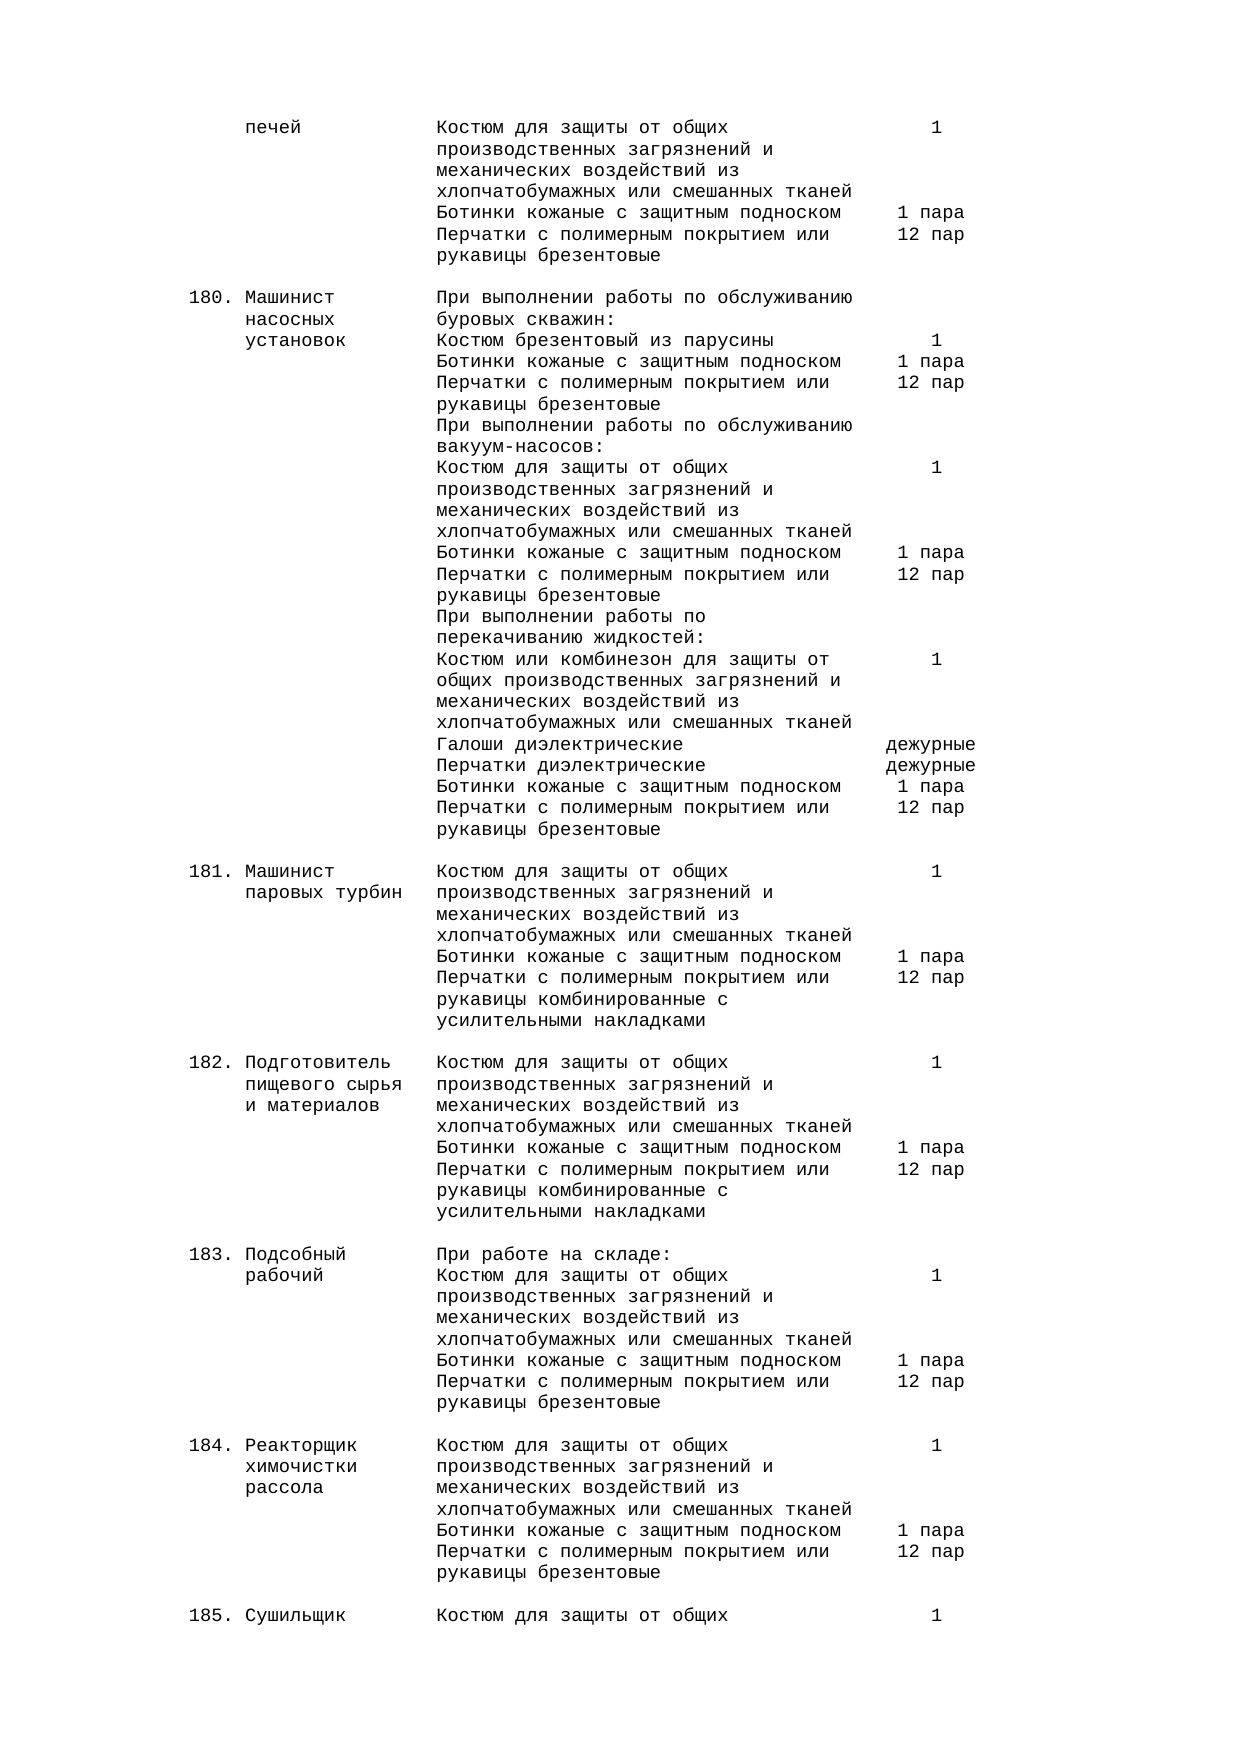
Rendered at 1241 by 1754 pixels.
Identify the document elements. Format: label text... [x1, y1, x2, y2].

text усилительными накладками [177, 1011, 1152, 1032]
text Ботинки кожаные с защитным подноском 1 пара [177, 352, 1152, 373]
text Перчатки с полимерным покрытием или 12 пар [177, 373, 1152, 394]
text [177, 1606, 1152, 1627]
text хлопчатобумажных или смешанных тканей [177, 522, 1152, 543]
text механических воздействий из [177, 1308, 1152, 1329]
text перекачиванию жидкостей: [177, 628, 1152, 649]
text рукавицы комбинированные с [177, 1181, 1152, 1202]
text производственных загрязнений и [177, 479, 1152, 501]
text механических воздействий из [177, 692, 1152, 713]
text хлопчатобумажных или смешанных тканей [177, 926, 1152, 947]
text 180. Машинист При выполнении работы по обслуживанию [177, 288, 1152, 309]
text хлопчатобумажных или смешанных тканей [177, 182, 1152, 203]
text 181. Машинист Костюм для защиты от общих 1 [177, 862, 1152, 883]
text установок Костюм брезентовый из парусины 1 [177, 331, 1152, 352]
text 182. Подготовитель Костюм для защиты от общих 1 [177, 1053, 1152, 1074]
text Перчатки с полимерным покрытием или 12 пар [177, 798, 1152, 819]
text Перчатки с полимерным покрытием или 12 пар [177, 564, 1152, 586]
text общих производственных загрязнений и [177, 671, 1152, 692]
text паровых турбин производственных загрязнений и [177, 883, 1152, 904]
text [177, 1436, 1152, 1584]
text рукавицы брезентовые [177, 819, 1152, 841]
text Ботинки кожаные с защитным подноском 1 пара [177, 1138, 1152, 1159]
text производственных загрязнений и [177, 139, 1152, 161]
text вакуум-насосов: [177, 437, 1152, 458]
text и материалов механических воздействий из [177, 1096, 1152, 1117]
text 183. Подсобный При работе на складе: [177, 1244, 1152, 1266]
text насосных буровых скважин: [177, 309, 1152, 331]
text усилительными накладками [177, 1202, 1152, 1223]
text механических воздействий из [177, 501, 1152, 522]
text Перчатки с полимерным покрытием или 12 пар [177, 968, 1152, 989]
text рабочий Костюм для защиты от общих 1 [177, 1266, 1152, 1287]
text Ботинки кожаные с защитным подноском 1 пара [177, 543, 1152, 564]
text Перчатки диэлектрические дежурные [177, 756, 1152, 777]
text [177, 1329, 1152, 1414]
text хлопчатобумажных или смешанных тканей [177, 1117, 1152, 1138]
text При выполнении работы по [177, 607, 1152, 628]
text рукавицы комбинированные с [177, 989, 1152, 1011]
text рукавицы брезентовые [177, 246, 1152, 267]
text Галоши диэлектрические дежурные [177, 734, 1152, 756]
text производственных загрязнений и [177, 1287, 1152, 1308]
text Перчатки с полимерным покрытием или 12 пар [177, 224, 1152, 246]
text рукавицы брезентовые [177, 586, 1152, 607]
text пищевого сырья производственных загрязнений и [177, 1074, 1152, 1096]
text Ботинки кожаные с защитным подноском 1 пара [177, 777, 1152, 798]
text механических воздействий из [177, 161, 1152, 182]
text Ботинки кожаные с защитным подноском 1 пара [177, 203, 1152, 224]
text механических воздействий из [177, 904, 1152, 926]
text Ботинки кожаные с защитным подноском 1 пара [177, 947, 1152, 968]
text печей Костюм для защиты от общих 1 [177, 118, 1152, 139]
text Перчатки с полимерным покрытием или 12 пар [177, 1159, 1152, 1181]
text Костюм или комбинезон для защиты от 1 [177, 649, 1152, 671]
text рукавицы брезентовые [177, 394, 1152, 416]
text хлопчатобумажных или смешанных тканей [177, 713, 1152, 734]
text Костюм для защиты от общих 1 [177, 458, 1152, 479]
text При выполнении работы по обслуживанию [177, 416, 1152, 437]
